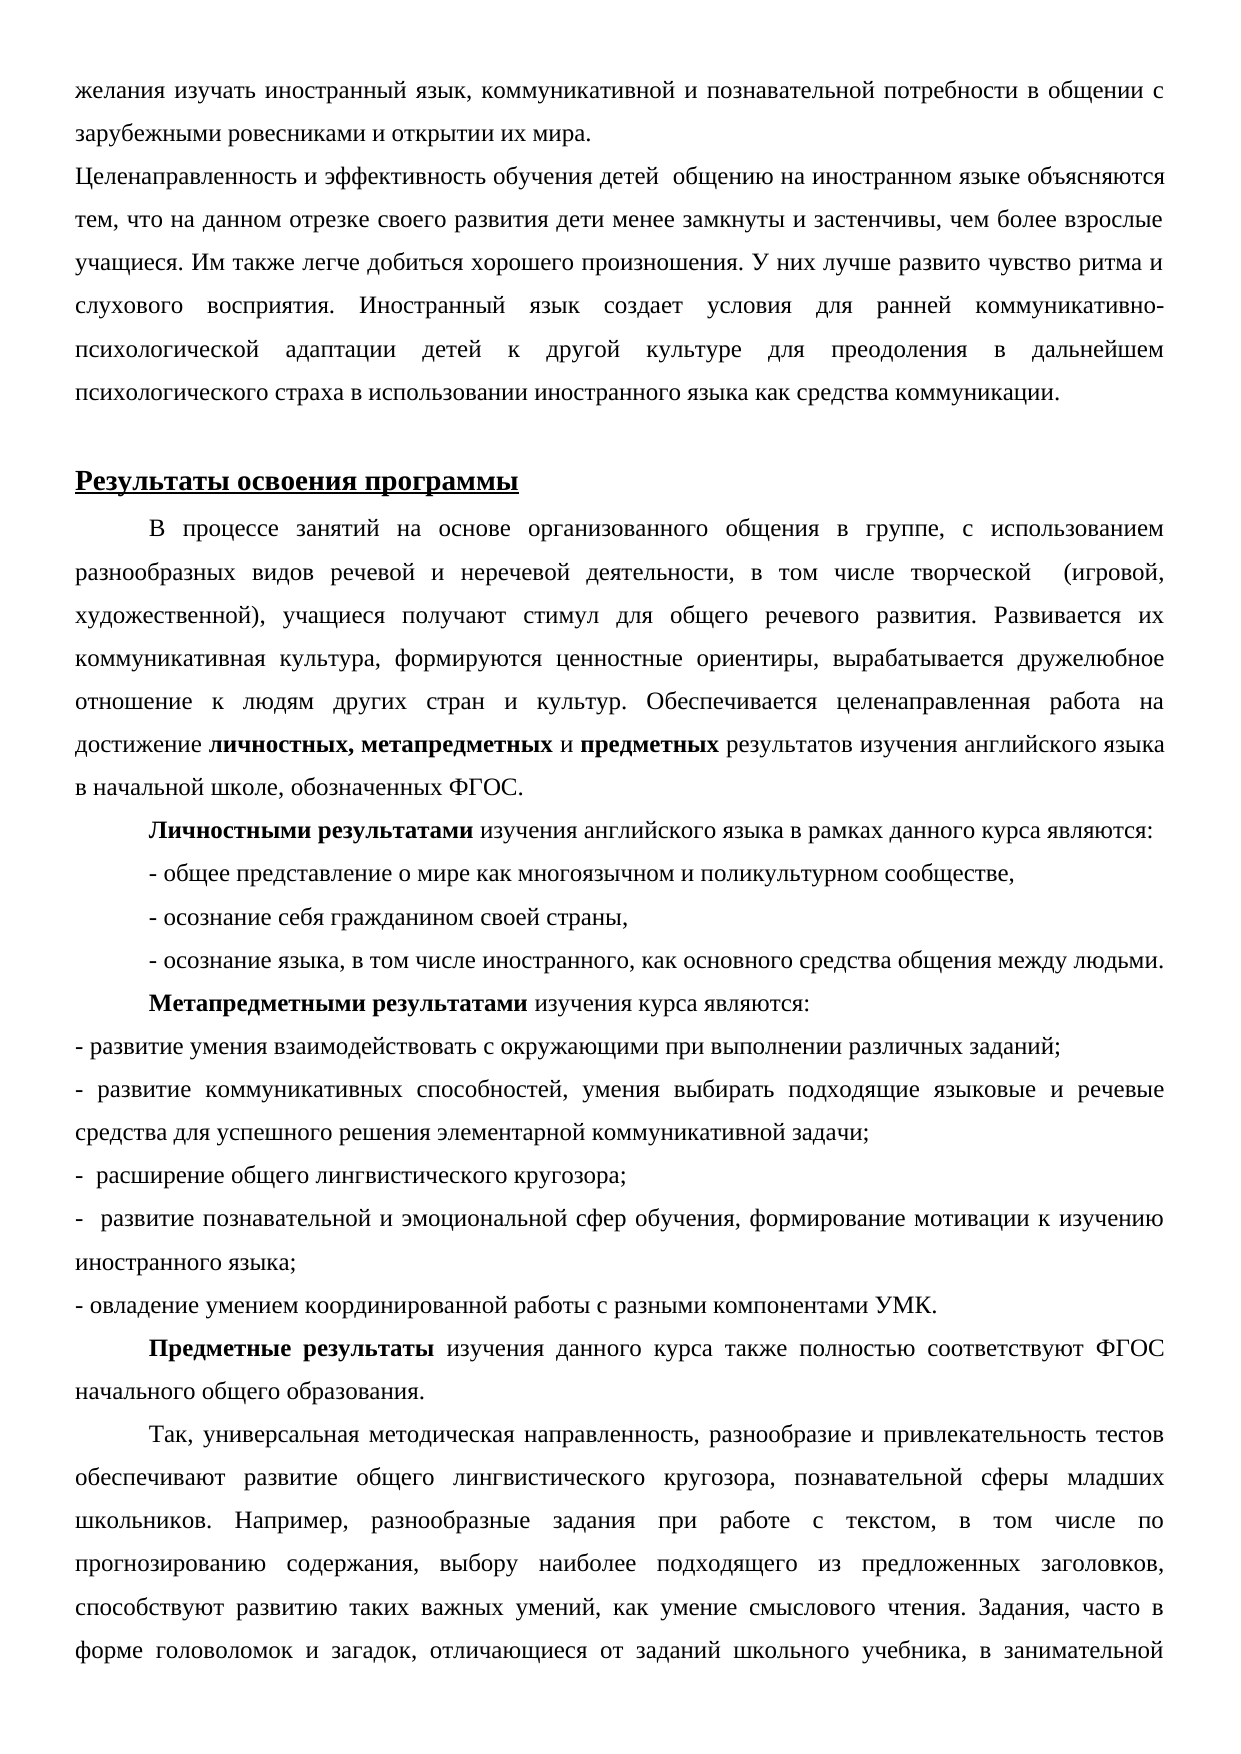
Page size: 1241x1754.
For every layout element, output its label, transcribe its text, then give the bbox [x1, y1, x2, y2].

text В процессе занятий на основе организованного общения в группе, с использованием разнообразных видов речевой и неречевой деятельности, в том числе творческой (игровой, художественной), учащиеся получают стимул для общего речевого развития. Развивается их коммуникативная культура, формируются ценностные ориентиры, вырабатывается дружелюбное отношение к людям других стран и культур. Обеспечивается целенаправленная работа на достижение личностных, метапредметных и предметных результатов изучения английского языка в начальной школе, обозначенных ФГОС. [75, 513, 1165, 801]
text - общее представление о мире как многоязычном и поликультурном сообществе, [75, 858, 1165, 887]
text - овладение умением координированной работы с разными компонентами УМК. [75, 1290, 1165, 1318]
text - развитие познавательной и эмоциональной сфер обучения, формирование мотивации к изучению иностранного языка; [75, 1203, 1165, 1275]
text Предметные результаты изучения данного курса также полностью соответствуют ФГОС начального общего образования. [75, 1333, 1165, 1405]
text Целенаправленность и эффективность обучения детей общению на иностранном языке объясняются тем, что на данном отрезке своего развития дети менее замкнуты и застенчивы, чем более взрослые учащиеся. Им также легче добиться хорошего произношения. У них лучше развито чувство ритма и слухового восприятия. Иностранный язык создает условия для ранней коммуникативно-психологической адаптации детей к другой культуре для преодоления в дальнейшем психологического страха в использовании иностранного языка как средства коммуникации. [75, 161, 1165, 406]
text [75, 1419, 1165, 1663]
text - осознание себя гражданином своей страны, [75, 902, 1165, 930]
text Метапредметными результатами изучения курса являются: [75, 988, 1165, 1017]
text - осознание языка, в том числе иностранного, как основного средства общения между людьми. [75, 945, 1165, 973]
text Результаты освоения программы [75, 463, 1165, 497]
text - расширение общего лингвистического кругозора; [75, 1160, 1165, 1189]
text - развитие умения взаимодействовать с окружающими при выполнении различных заданий; [75, 1031, 1165, 1060]
text Личностными результатами изучения английского языка в рамках данного курса являются: [75, 815, 1165, 844]
text - развитие коммуникативных способностей, умения выбирать подходящие языковые и речевые средства для успешного решения элементарной коммуникативной задачи; [75, 1074, 1165, 1146]
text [75, 75, 1165, 147]
